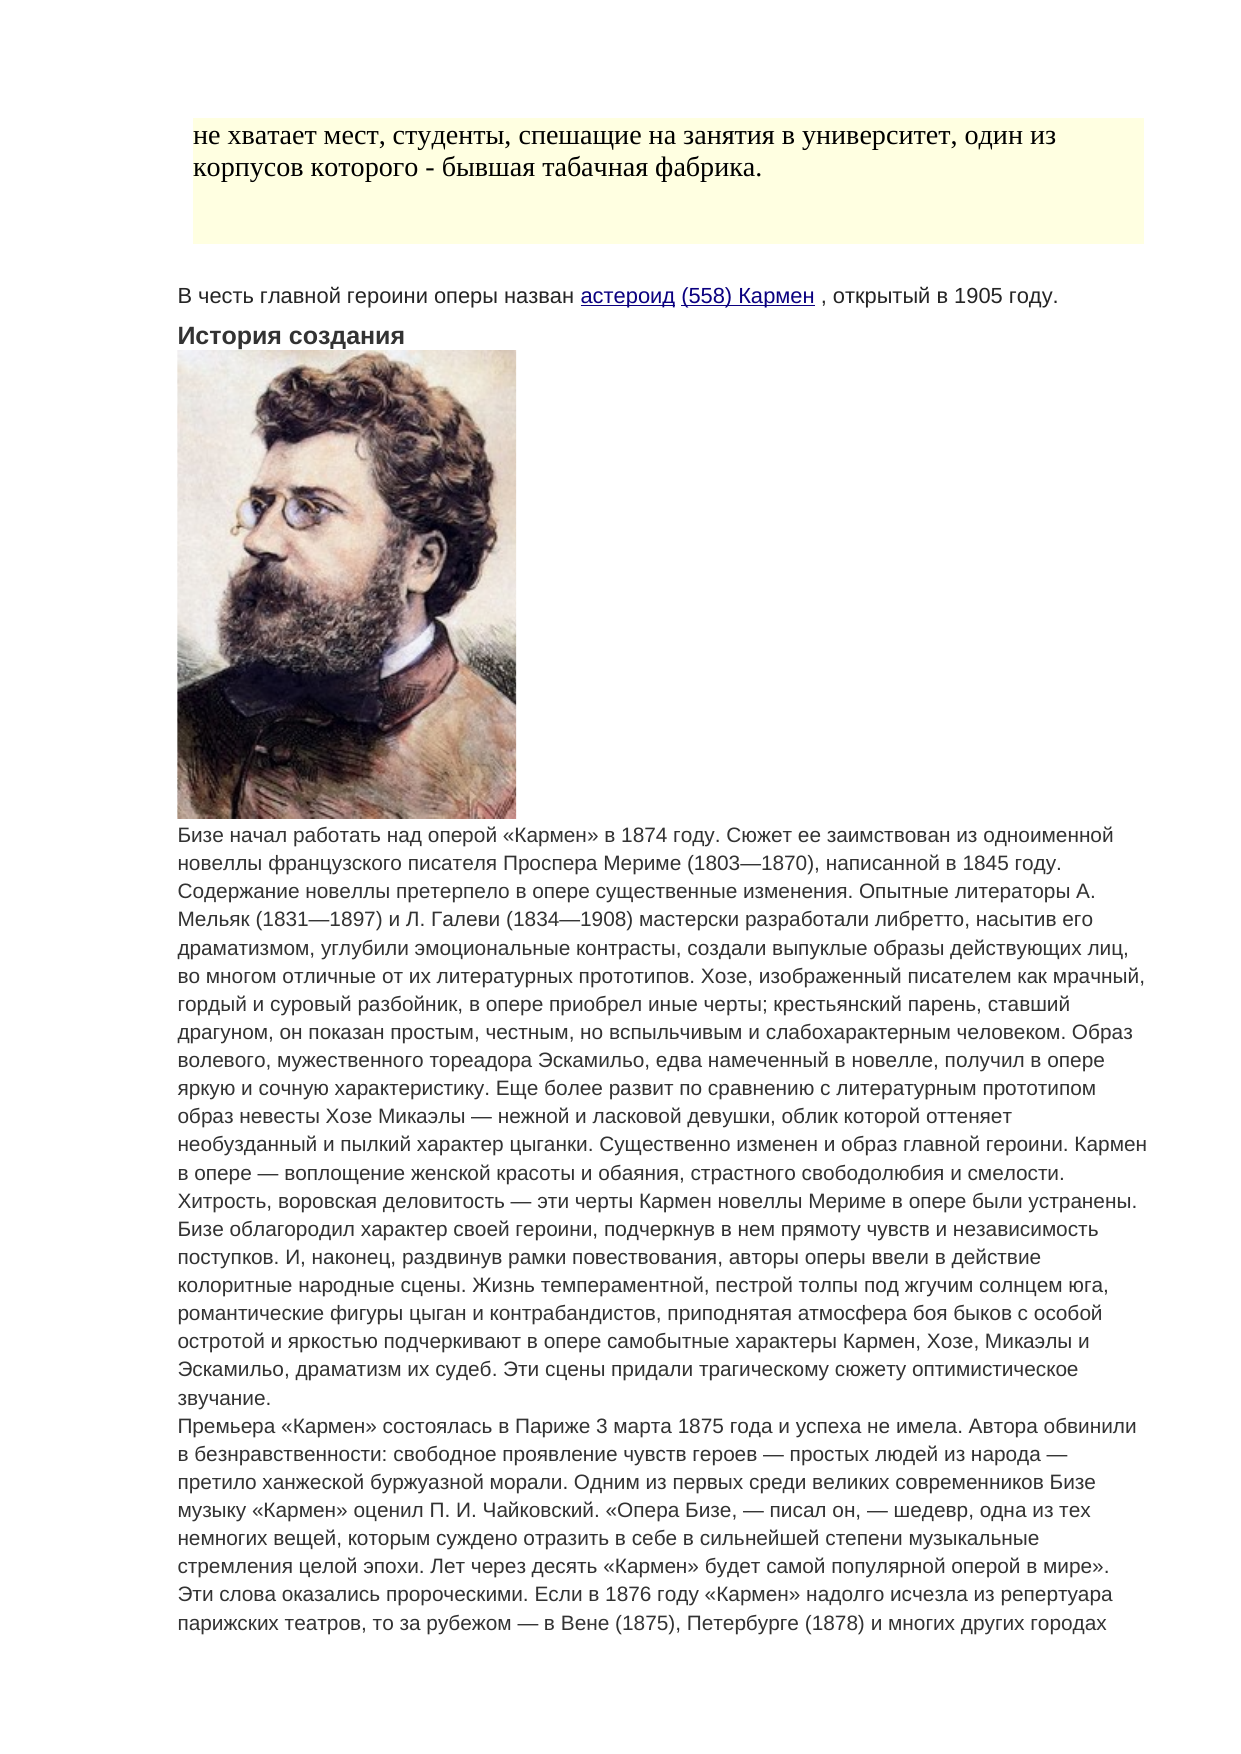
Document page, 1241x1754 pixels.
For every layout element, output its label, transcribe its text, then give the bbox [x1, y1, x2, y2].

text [193, 118, 1144, 183]
text В честь главной героини оперы назван астероид (558) Кармен , открытый в 1905 году. [177, 274, 1152, 309]
text Бизе начал работать над оперой «Кармен» в 1874 году. Сюжет ее заимствован из одноименной новеллы французского писателя Проспера Мериме (1803—1870), написанной в 1845 году. Содержание новеллы претерпело в опере существенные изменения. Опытные литераторы А. Мельяк (1831—1897) и Л. Галеви (1834—1908) мастерски разработали либретто, насытив его драматизмом, углубили эмоциональные контрасты, создали выпуклые образы действующих лиц, во многом отличные от их литературных прототипов. Хозе, изображенный писателем как мрачный, гордый и суровый разбойник, в опере приобрел иные черты; крестьянский парень, ставший драгуном, он показан простым, честным, но вспыльчивым и слабохарактерным человеком. Образ волевого, мужественного тореадора Эскамильо, едва намеченный в новелле, получил в опере яркую и сочную характеристику. Еще более развит по сравнению с литературным прототипом образ невесты Хозе Микаэлы — нежной и ласковой девушки, облик которой оттеняет необузданный и пылкий характер цыганки. Существенно изменен и образ главной героини. Кармен в опере — воплощение женской красоты и обаяния, страстного свободолюбия и смелости. Хитрость, воровская деловитость — эти черты Кармен новеллы Мериме в опере были устранены. Бизе облагородил характер своей героини, подчеркнув в нем прямоту чувств и независимость поступков. И, наконец, раздвинув рамки повествования, авторы оперы ввели в действие колоритные народные сцены. Жизнь темпераментной, пестрой толпы под жгучим солнцем юга, романтические фигуры цыган и контрабандистов, приподнятая атмосфера боя быков с особой остротой и яркостью подчеркивают в опере самобытные характеры Кармен, Хозе, Микаэлы и Эскамильо, драматизм их судеб. Эти сцены придали трагическому сюжету оптимистическое звучание. [177, 819, 1152, 1409]
text История создания [177, 321, 1152, 350]
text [177, 1409, 1152, 1634]
picture [177, 350, 517, 819]
